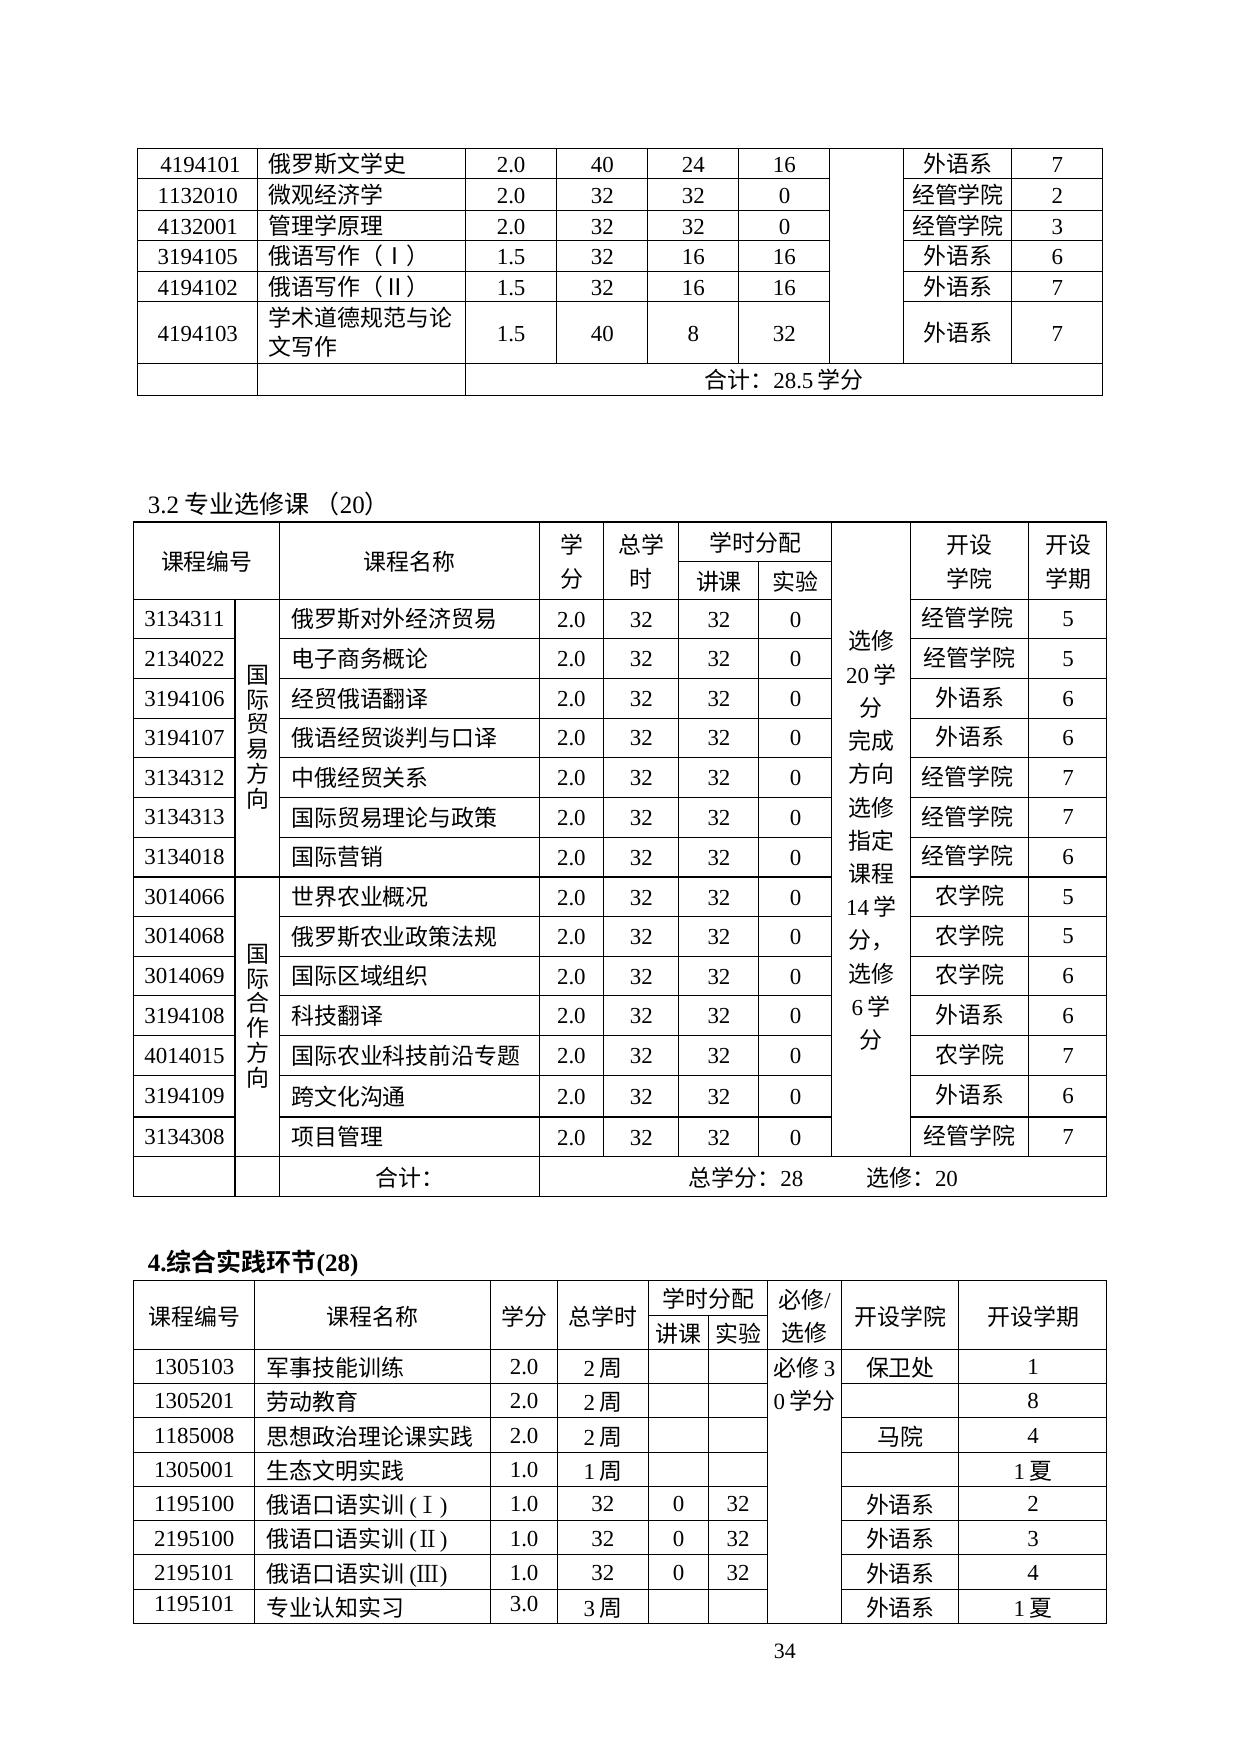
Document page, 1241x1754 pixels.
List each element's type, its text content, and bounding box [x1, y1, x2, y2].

table_cell 2周 [558, 1384, 648, 1417]
table_cell 6 [1029, 838, 1106, 876]
table_cell 经管学院 [904, 179, 1011, 210]
table_cell 3014066 [134, 878, 234, 916]
table_header 课程名称 [280, 523, 539, 598]
table_cell 16 [648, 241, 738, 271]
table_cell 3周 [558, 1590, 648, 1623]
table_cell 世界农业概况 [280, 878, 539, 916]
table_cell 4132001 [138, 211, 257, 240]
table_header 选修 20学分 完成方向选修指定课程14学分，选修6学分 [832, 523, 910, 1156]
table_cell 1.0 [491, 1487, 557, 1520]
table_cell 学术道德规范与论文写作 [258, 302, 465, 363]
table_cell 32 [679, 758, 758, 797]
table_cell 0 [759, 719, 831, 757]
table_cell 3.0 [491, 1590, 557, 1623]
table_header 开设 学院 [911, 523, 1028, 598]
table_cell 俄语写作（Ⅰ） [258, 241, 465, 271]
table_cell 农学院 [911, 878, 1028, 916]
table_cell 俄语口语实训 (Ⅲ) [255, 1555, 490, 1589]
table_cell 农学院 [911, 1036, 1028, 1075]
table_cell 32 [679, 996, 758, 1035]
table_cell 2134022 [134, 639, 234, 678]
table_cell [134, 1157, 234, 1196]
table_cell 40 [557, 302, 647, 363]
table_cell 0 [759, 878, 831, 916]
table_cell 5 [1029, 639, 1106, 678]
table_cell 6 [1029, 719, 1106, 757]
table_cell 实验 [759, 562, 831, 598]
table_cell 合计： [280, 1157, 539, 1196]
table_cell 跨文化沟通 [280, 1076, 539, 1116]
table_cell 3 [1012, 211, 1102, 240]
table_cell 3134313 [134, 798, 234, 837]
table_cell 5 [1029, 600, 1106, 638]
table_cell 3134308 [134, 1118, 234, 1156]
table_cell 0 [739, 179, 829, 210]
table_cell 4014015 [134, 1036, 234, 1075]
table_cell 32 [604, 996, 678, 1035]
table_cell 外语系 [911, 1076, 1028, 1116]
table_cell [649, 1384, 708, 1417]
table_cell 2.0 [540, 917, 603, 956]
table_cell 1305103 [134, 1350, 254, 1383]
table_header 学时分配 [649, 1281, 767, 1314]
table_cell 32 [604, 639, 678, 678]
table_header 课程编号 [134, 523, 279, 598]
table_cell 农学院 [911, 917, 1028, 956]
table_cell 2.0 [540, 957, 603, 995]
table_cell [709, 1418, 767, 1452]
table_cell 经管学院 [911, 1118, 1028, 1156]
table_cell 40 [557, 149, 647, 178]
table_cell 经管学院 [911, 600, 1028, 638]
table_cell 32 [679, 1036, 758, 1075]
table_cell 2.0 [540, 996, 603, 1035]
table_cell 农学院 [911, 957, 1028, 995]
table_cell [649, 1350, 708, 1383]
table_cell 1夏 [959, 1453, 1106, 1486]
table_cell 1.0 [491, 1453, 557, 1486]
table_cell 1.5 [466, 241, 556, 271]
table_cell 0 [649, 1555, 708, 1589]
table_cell 32 [679, 1076, 758, 1116]
table_cell 军事技能训练 [255, 1350, 490, 1383]
table_cell 俄罗斯农业政策法规 [280, 917, 539, 956]
table_cell 32 [679, 838, 758, 876]
table_cell 合计：28.5学分 [466, 364, 1102, 395]
table_cell 经管学院 [911, 798, 1028, 837]
table_cell 32 [709, 1521, 767, 1554]
table_cell 8 [959, 1384, 1106, 1417]
table_cell 劳动教育 [255, 1384, 490, 1417]
table_cell 0 [759, 838, 831, 876]
table_cell 经管学院 [911, 639, 1028, 678]
table_cell 国际合作方向 [236, 878, 279, 1156]
table_cell 7 [1012, 302, 1102, 363]
table_cell 国际贸易方向 [236, 600, 279, 876]
table_header 必修/选修 [768, 1281, 841, 1349]
table_cell 4 [959, 1418, 1106, 1452]
table_cell 3194107 [134, 719, 234, 757]
table_header 开设学院 [842, 1281, 958, 1349]
table_cell 4194103 [138, 302, 257, 363]
table_cell 2195100 [134, 1521, 254, 1554]
table_cell 32 [558, 1521, 648, 1554]
table_cell 2.0 [540, 878, 603, 916]
table_cell 2.0 [540, 798, 603, 837]
table_cell 2.0 [466, 211, 556, 240]
table_cell 微观经济学 [258, 179, 465, 210]
table_header 学分 [491, 1281, 557, 1349]
table_cell 32 [709, 1487, 767, 1520]
table_cell 1195100 [134, 1487, 254, 1520]
table_cell 32 [604, 719, 678, 757]
table_cell 0 [759, 996, 831, 1035]
text 3.2专业选修课 （20） [148, 480, 1092, 521]
table_cell 32 [679, 639, 758, 678]
table_cell 俄语口语实训 (Ⅰ) [255, 1487, 490, 1520]
table_cell 0 [759, 957, 831, 995]
table_cell 4194102 [138, 272, 257, 301]
table_cell 6 [1029, 957, 1106, 995]
table_cell 1.5 [466, 302, 556, 363]
table_cell 2.0 [540, 719, 603, 757]
table_cell 外语系 [911, 996, 1028, 1035]
table_cell 3014069 [134, 957, 234, 995]
table_cell 俄语口语实训 (Ⅱ) [255, 1521, 490, 1554]
table_cell 32 [604, 679, 678, 718]
table_cell 24 [648, 149, 738, 178]
table_cell 1132010 [138, 179, 257, 210]
table_cell 7 [1029, 1118, 1106, 1156]
table_cell 16 [739, 241, 829, 271]
table_cell 16 [648, 272, 738, 301]
table_cell 0 [649, 1521, 708, 1554]
table_cell [709, 1453, 767, 1486]
table_cell 32 [604, 838, 678, 876]
table_cell 思想政治理论课实践 [255, 1418, 490, 1452]
table_cell 3194108 [134, 996, 234, 1035]
table_cell 16 [739, 149, 829, 178]
table_cell 2.0 [540, 1076, 603, 1116]
table_cell 3 [959, 1521, 1106, 1554]
table_cell 经管学院 [911, 838, 1028, 876]
table_cell 1305001 [134, 1453, 254, 1486]
table_cell 3134018 [134, 838, 234, 876]
table_cell 32 [604, 600, 678, 638]
table_cell 32 [558, 1555, 648, 1589]
table_cell 32 [558, 1487, 648, 1520]
table_header 课程名称 [255, 1281, 490, 1349]
table_cell 32 [604, 1076, 678, 1116]
table_cell 1.5 [466, 272, 556, 301]
table_cell 5 [1029, 917, 1106, 956]
table_cell [649, 1590, 708, 1623]
table_cell 2.0 [540, 1118, 603, 1156]
table_cell 1195101 [134, 1590, 254, 1623]
table_cell 2.0 [491, 1418, 557, 1452]
table_cell 32 [604, 917, 678, 956]
table_cell 32 [604, 878, 678, 916]
table_cell [709, 1384, 767, 1417]
table_cell 2.0 [540, 679, 603, 718]
table_cell 5 [1029, 878, 1106, 916]
table_cell 必修30学分 [768, 1350, 841, 1623]
table_cell 32 [679, 679, 758, 718]
table_cell 讲课 [649, 1316, 708, 1349]
table_cell 1夏 [959, 1590, 1106, 1623]
table_cell 32 [604, 758, 678, 797]
table_cell 0 [759, 600, 831, 638]
table_cell 2 [1012, 179, 1102, 210]
table_cell 3014068 [134, 917, 234, 956]
table_cell 管理学原理 [258, 211, 465, 240]
table_cell 32 [679, 957, 758, 995]
table_cell 中俄经贸关系 [280, 758, 539, 797]
table_cell 7 [1012, 149, 1102, 178]
table_cell 外语系 [904, 149, 1011, 178]
table_cell 实验 [709, 1316, 767, 1349]
table_cell 保卫处 [842, 1350, 958, 1383]
table_cell 0 [649, 1487, 708, 1520]
table_cell 外语系 [911, 679, 1028, 718]
table_cell 32 [557, 272, 647, 301]
table_cell 32 [604, 798, 678, 837]
table_cell 外语系 [911, 719, 1028, 757]
table_cell 2周 [558, 1350, 648, 1383]
table_cell 0 [759, 639, 831, 678]
table_cell 32 [679, 798, 758, 837]
table_cell 俄语经贸谈判与口译 [280, 719, 539, 757]
table_cell 项目管理 [280, 1118, 539, 1156]
table_cell [842, 1453, 958, 1486]
table_cell 马院 [842, 1418, 958, 1452]
table_cell 国际营销 [280, 838, 539, 876]
table_cell 2.0 [466, 149, 556, 178]
table_cell 32 [557, 179, 647, 210]
table_cell 1305201 [134, 1384, 254, 1417]
table_cell [649, 1418, 708, 1452]
table_cell 2.0 [466, 179, 556, 210]
table_cell 7 [1029, 798, 1106, 837]
table_cell 32 [648, 179, 738, 210]
table_cell 3194109 [134, 1076, 234, 1116]
table_cell 3194105 [138, 241, 257, 271]
table_cell 俄罗斯文学史 [258, 149, 465, 178]
table_cell 2.0 [540, 1036, 603, 1075]
table_cell 国际农业科技前沿专题 [280, 1036, 539, 1075]
table_cell 32 [648, 211, 738, 240]
table_cell 俄语写作（Ⅱ） [258, 272, 465, 301]
table_cell 6 [1029, 1076, 1106, 1116]
table_cell 经管学院 [904, 211, 1011, 240]
table_cell 0 [739, 211, 829, 240]
table_cell 外语系 [842, 1590, 958, 1623]
table_cell [649, 1453, 708, 1486]
table_cell 外语系 [842, 1521, 958, 1554]
table_cell 32 [679, 1118, 758, 1156]
table_cell 32 [709, 1555, 767, 1589]
table_cell [236, 1157, 279, 1196]
table_cell 4194101 [138, 149, 257, 178]
table_cell 2.0 [540, 600, 603, 638]
table_cell 32 [557, 241, 647, 271]
table_cell 2195101 [134, 1555, 254, 1589]
table_cell [709, 1590, 767, 1623]
table_cell 2.0 [491, 1384, 557, 1417]
table_cell 讲课 [679, 562, 758, 598]
table_cell 6 [1029, 996, 1106, 1035]
table_cell 32 [679, 878, 758, 916]
table_header 学时分配 [679, 523, 831, 561]
table_cell 32 [679, 917, 758, 956]
table_cell 6 [1012, 241, 1102, 271]
table_cell 0 [759, 1036, 831, 1075]
table_header 开设学期 [959, 1281, 1106, 1349]
table_cell 8 [648, 302, 738, 363]
table_cell 总学分：28 选修：20 [540, 1157, 1106, 1196]
table_cell 32 [679, 600, 758, 638]
table_cell 32 [739, 302, 829, 363]
table_cell 6 [1029, 679, 1106, 718]
table_cell [258, 364, 465, 395]
table_cell 0 [759, 679, 831, 718]
table_cell 7 [1029, 758, 1106, 797]
table_cell 1.0 [491, 1555, 557, 1589]
table_cell [709, 1350, 767, 1383]
table_cell 外语系 [842, 1555, 958, 1589]
table_cell 2 [959, 1487, 1106, 1520]
table_cell 0 [759, 798, 831, 837]
table_cell 3194106 [134, 679, 234, 718]
table_cell 外语系 [904, 241, 1011, 271]
table_cell 3134311 [134, 600, 234, 638]
table_cell 2.0 [540, 838, 603, 876]
table_cell 16 [739, 272, 829, 301]
table_cell 经贸俄语翻译 [280, 679, 539, 718]
table_cell 1周 [558, 1453, 648, 1486]
table_cell 外语系 [904, 302, 1011, 363]
text 4.综合实践环节(28) [148, 1238, 1092, 1280]
table_header 课程编号 [134, 1281, 254, 1349]
table_cell 7 [1012, 272, 1102, 301]
table_cell 32 [679, 719, 758, 757]
table_cell 3134312 [134, 758, 234, 797]
table_cell 32 [604, 1036, 678, 1075]
table_cell 2.0 [540, 639, 603, 678]
table_header 开设 学期 [1029, 523, 1106, 598]
table_cell 4 [959, 1555, 1106, 1589]
table_cell 电子商务概论 [280, 639, 539, 678]
table_cell 外语系 [842, 1487, 958, 1520]
table_cell 1.0 [491, 1521, 557, 1554]
table_cell 0 [759, 917, 831, 956]
table_header 总学时 [558, 1281, 648, 1349]
table_cell 0 [759, 1076, 831, 1116]
table_cell 1185008 [134, 1418, 254, 1452]
table_cell 32 [604, 957, 678, 995]
table_cell 外语系 [904, 272, 1011, 301]
table_cell 科技翻译 [280, 996, 539, 1035]
table_header 学分 [540, 523, 603, 598]
table_cell 0 [759, 1118, 831, 1156]
table_cell 经管学院 [911, 758, 1028, 797]
table_cell 国际贸易理论与政策 [280, 798, 539, 837]
table_cell 生态文明实践 [255, 1453, 490, 1486]
table_cell [842, 1384, 958, 1417]
table_cell 2周 [558, 1418, 648, 1452]
table_cell 7 [1029, 1036, 1106, 1075]
table_cell 0 [759, 758, 831, 797]
table_cell 国际区域组织 [280, 957, 539, 995]
table_cell 32 [557, 211, 647, 240]
table_cell 2.0 [491, 1350, 557, 1383]
table_header 总学时 [604, 523, 678, 598]
table_cell 俄罗斯对外经济贸易 [280, 600, 539, 638]
table_cell [138, 364, 257, 395]
table_cell 32 [604, 1118, 678, 1156]
table_cell 专业认知实习 [255, 1590, 490, 1623]
table_cell 1 [959, 1350, 1106, 1383]
table_cell 2.0 [540, 758, 603, 797]
